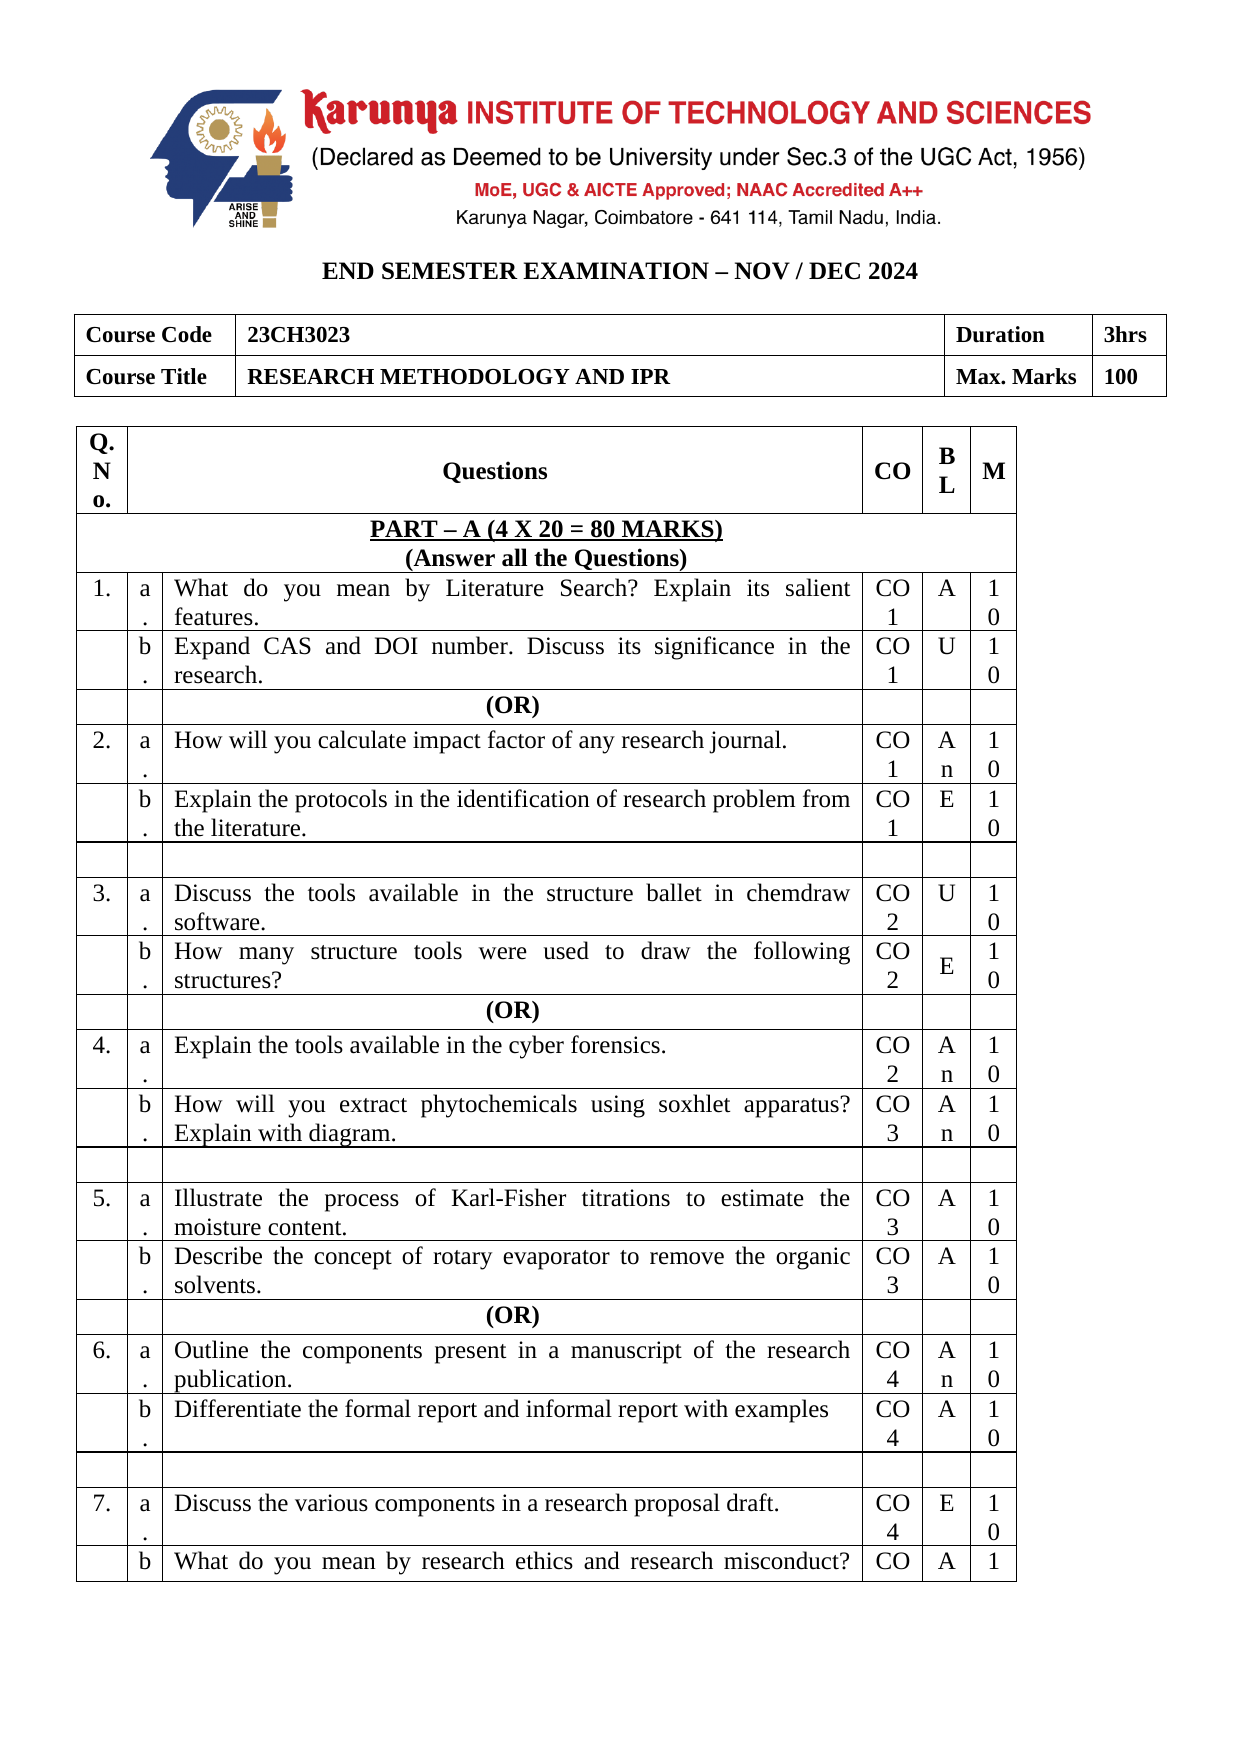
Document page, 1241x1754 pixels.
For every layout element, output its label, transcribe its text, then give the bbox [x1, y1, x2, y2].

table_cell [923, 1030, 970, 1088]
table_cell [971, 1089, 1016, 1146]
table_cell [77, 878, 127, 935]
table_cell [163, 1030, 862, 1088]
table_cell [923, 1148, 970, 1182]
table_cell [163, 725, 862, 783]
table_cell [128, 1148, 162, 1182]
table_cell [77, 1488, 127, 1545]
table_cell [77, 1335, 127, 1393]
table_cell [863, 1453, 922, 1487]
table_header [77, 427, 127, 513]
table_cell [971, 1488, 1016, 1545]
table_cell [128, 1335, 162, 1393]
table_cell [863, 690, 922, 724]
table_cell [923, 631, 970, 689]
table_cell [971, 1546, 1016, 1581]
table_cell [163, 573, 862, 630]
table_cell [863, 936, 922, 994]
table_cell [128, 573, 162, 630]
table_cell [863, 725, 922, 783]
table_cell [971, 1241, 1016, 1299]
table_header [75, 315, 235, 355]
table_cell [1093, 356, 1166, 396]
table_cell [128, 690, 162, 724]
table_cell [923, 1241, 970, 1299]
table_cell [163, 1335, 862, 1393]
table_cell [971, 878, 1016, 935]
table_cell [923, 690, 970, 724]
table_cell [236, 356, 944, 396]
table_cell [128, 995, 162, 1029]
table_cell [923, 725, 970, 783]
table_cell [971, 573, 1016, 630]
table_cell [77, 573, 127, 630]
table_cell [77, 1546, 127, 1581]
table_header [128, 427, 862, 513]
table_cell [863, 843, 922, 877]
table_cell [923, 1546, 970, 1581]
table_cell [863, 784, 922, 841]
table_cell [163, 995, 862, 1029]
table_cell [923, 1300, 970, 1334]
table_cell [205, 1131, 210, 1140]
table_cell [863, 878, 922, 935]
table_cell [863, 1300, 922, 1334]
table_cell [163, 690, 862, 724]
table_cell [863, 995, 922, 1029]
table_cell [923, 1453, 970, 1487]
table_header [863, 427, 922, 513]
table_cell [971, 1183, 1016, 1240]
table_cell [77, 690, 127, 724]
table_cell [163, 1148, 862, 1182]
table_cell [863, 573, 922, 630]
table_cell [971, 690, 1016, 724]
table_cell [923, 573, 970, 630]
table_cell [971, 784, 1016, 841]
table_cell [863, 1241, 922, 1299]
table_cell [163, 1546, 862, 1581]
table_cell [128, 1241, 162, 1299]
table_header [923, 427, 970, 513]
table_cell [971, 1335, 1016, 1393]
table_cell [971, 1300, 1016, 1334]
picture [150, 89, 1091, 228]
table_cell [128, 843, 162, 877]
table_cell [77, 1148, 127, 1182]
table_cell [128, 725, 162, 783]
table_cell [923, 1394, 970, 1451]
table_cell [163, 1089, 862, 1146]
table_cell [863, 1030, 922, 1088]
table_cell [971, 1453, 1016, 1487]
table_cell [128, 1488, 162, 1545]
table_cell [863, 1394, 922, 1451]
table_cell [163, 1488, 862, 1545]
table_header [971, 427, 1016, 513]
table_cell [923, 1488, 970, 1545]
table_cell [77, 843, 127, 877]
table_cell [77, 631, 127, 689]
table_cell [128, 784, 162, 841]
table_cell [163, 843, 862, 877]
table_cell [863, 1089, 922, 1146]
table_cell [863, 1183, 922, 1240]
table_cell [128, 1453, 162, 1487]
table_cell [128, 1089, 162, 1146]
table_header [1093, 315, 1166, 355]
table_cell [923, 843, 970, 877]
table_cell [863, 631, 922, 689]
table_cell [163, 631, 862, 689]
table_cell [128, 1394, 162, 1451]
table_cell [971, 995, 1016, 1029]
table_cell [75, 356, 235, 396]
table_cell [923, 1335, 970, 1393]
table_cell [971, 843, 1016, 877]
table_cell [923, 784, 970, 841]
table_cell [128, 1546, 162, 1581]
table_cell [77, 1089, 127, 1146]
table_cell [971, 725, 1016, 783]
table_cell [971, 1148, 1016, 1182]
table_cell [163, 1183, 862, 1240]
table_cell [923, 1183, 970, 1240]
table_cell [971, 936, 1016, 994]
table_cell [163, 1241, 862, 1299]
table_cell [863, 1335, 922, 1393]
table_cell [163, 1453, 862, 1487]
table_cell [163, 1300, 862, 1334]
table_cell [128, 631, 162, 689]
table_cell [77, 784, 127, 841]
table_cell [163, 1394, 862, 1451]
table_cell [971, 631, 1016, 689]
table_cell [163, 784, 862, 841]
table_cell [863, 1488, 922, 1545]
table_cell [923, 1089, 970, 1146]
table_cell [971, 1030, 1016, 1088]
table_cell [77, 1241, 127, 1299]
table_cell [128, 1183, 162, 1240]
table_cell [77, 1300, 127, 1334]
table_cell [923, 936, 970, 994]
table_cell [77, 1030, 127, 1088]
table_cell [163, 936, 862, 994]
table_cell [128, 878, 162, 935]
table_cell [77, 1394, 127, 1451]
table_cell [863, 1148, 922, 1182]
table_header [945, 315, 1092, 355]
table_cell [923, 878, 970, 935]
text END SEMESTER EXAMINATION – NOV / DEC 2024 [150, 256, 1090, 285]
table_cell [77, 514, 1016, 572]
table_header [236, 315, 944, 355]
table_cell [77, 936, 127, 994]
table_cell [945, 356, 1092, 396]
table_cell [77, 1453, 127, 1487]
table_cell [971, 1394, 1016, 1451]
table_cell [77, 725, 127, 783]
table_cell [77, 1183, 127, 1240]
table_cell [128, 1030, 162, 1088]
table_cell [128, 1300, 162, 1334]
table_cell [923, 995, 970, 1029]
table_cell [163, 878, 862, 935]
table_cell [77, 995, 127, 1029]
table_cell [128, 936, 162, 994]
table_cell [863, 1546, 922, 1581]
